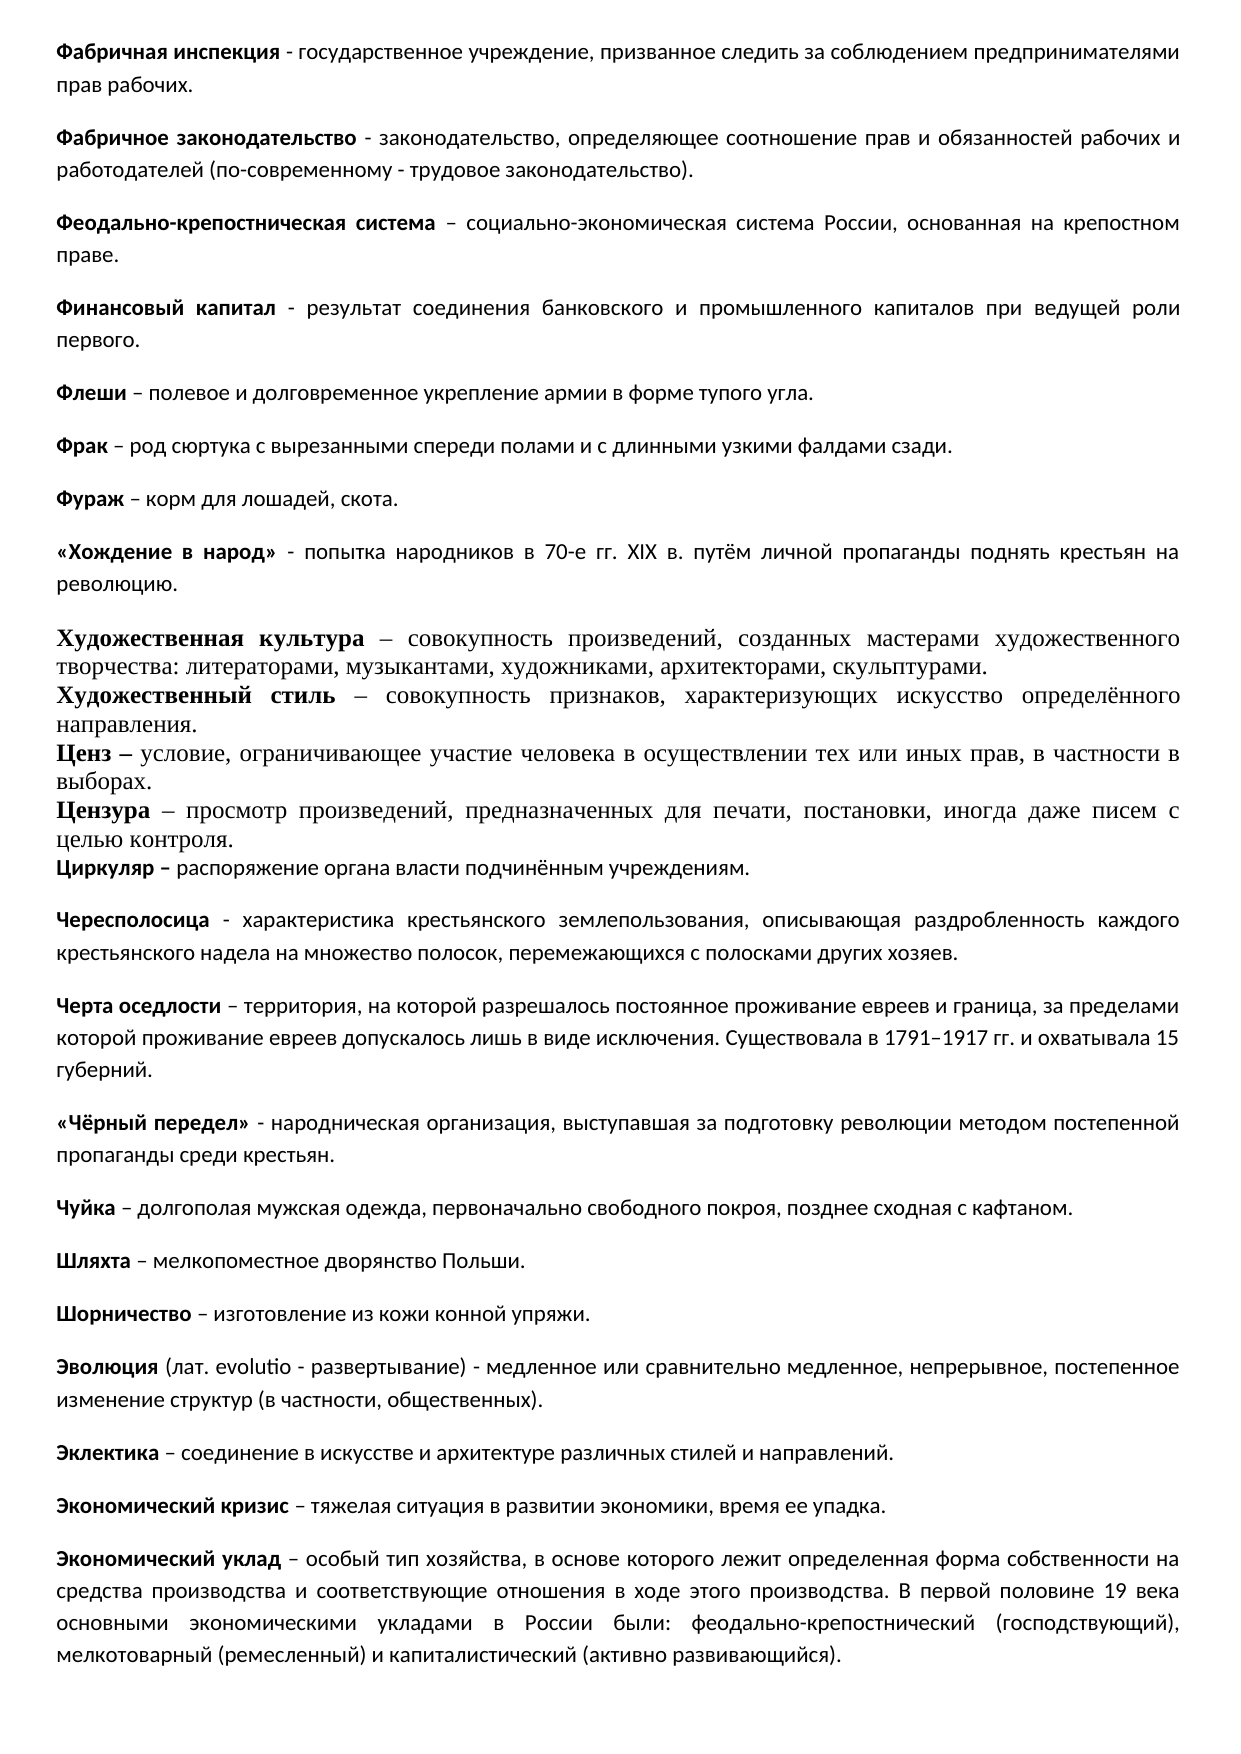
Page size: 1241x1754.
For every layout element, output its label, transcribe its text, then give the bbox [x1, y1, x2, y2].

subtitle Ценз – условие, ограничивающее участие человека в осуществлении тех или иных прав, в частности в выборах. [56, 738, 1181, 795]
subtitle Цензура – просмотр произведений, предназначенных для печати, постановки, иногда даже писем с целью контроля. [56, 795, 1181, 853]
text Флеши – полевое и долговременное укрепление армии в форме тупого угла. [56, 378, 1181, 406]
text Черта оседлости – территория, на которой разрешалось постоянное проживание евреев и граница, за пределами которой проживание евреев допускалось лишь в виде исключения. Существовала в 1791–1917 гг. и охватывала 15 губерний. [56, 991, 1181, 1083]
subtitle Художественный стиль – совокупность признаков, характеризующих искусство определённого направления. [56, 680, 1181, 738]
text Чересполосица - характеристика крестьянского землепользования, описывающая раздробленность каждого крестьянского надела на множество полосок, перемежающихся с полосками других хозяев. [56, 906, 1181, 966]
text Финансовый капитал - результат соединения банковского и промышленного капиталов при ведущей роли первого. [56, 293, 1181, 353]
text Фрак – род сюртука с вырезанными спереди полами и с длинными узкими фалдами сзади. [56, 431, 1181, 459]
text Феодально-крепостническая система – социально-экономическая система России, основанная на крепостном праве. [56, 208, 1181, 268]
text Эклектика – соединение в искусстве и архитектуре различных стилей и направлений. [56, 1438, 1181, 1466]
text Шляхта – мелкопоместное дворянство Польши. [56, 1246, 1181, 1274]
text Циркуляр – распоряжение органа власти подчинённым учреждениям. [56, 853, 1181, 881]
text «Чёрный передел» - народническая организация, выступавшая за подготовку революции методом постепенной пропаганды среди крестьян. [56, 1108, 1181, 1168]
text Экономический кризис – тяжелая ситуация в развитии экономики, время ее упадка. [56, 1491, 1181, 1519]
text Фураж – корм для лошадей, скота. [56, 484, 1181, 512]
text Эволюция (лат. evolutio - развертывание) - медленное или сравнительно медленное, непрерывное, постепенное изменение структур (в частности, общественных). [56, 1352, 1181, 1413]
text Экономический уклад – особый тип хозяйства, в основе которого лежит определенная форма собственности на средства производства и соответствующие отношения в ходе этого производства. В первой половине 19 века основными экономическими укладами в России были: феодально-крепостнический (господствующий), мелкотоварный (ремесленный) и капиталистический (активно развивающийся). [56, 1544, 1181, 1668]
text Чуйка – долгополая мужская одежда, первоначально свободного покроя, позднее сходная с кафтаном. [56, 1193, 1181, 1221]
text «Хождение в народ» - попытка народников в 70-е гг. XIX в. путём личной пропаганды поднять крестьян на революцию. [56, 537, 1181, 598]
text Фабричная инспекция - государственное учреждение, призванное следить за соблюдением предпринимателями прав рабочих. [56, 37, 1181, 98]
text Фабричное законодательство - законодательство, определяющее соотношение прав и обязанностей рабочих и работодателей (по-современному - трудовое законодательство). [56, 123, 1181, 183]
text Шорничество – изготовление из кожи конной упряжи. [56, 1299, 1181, 1327]
subtitle Художественная культура – совокупность произведений, созданных мастерами художественного творчества: литераторами, музыкантами, художниками, архитекторами, скульптурами. [56, 623, 1181, 680]
